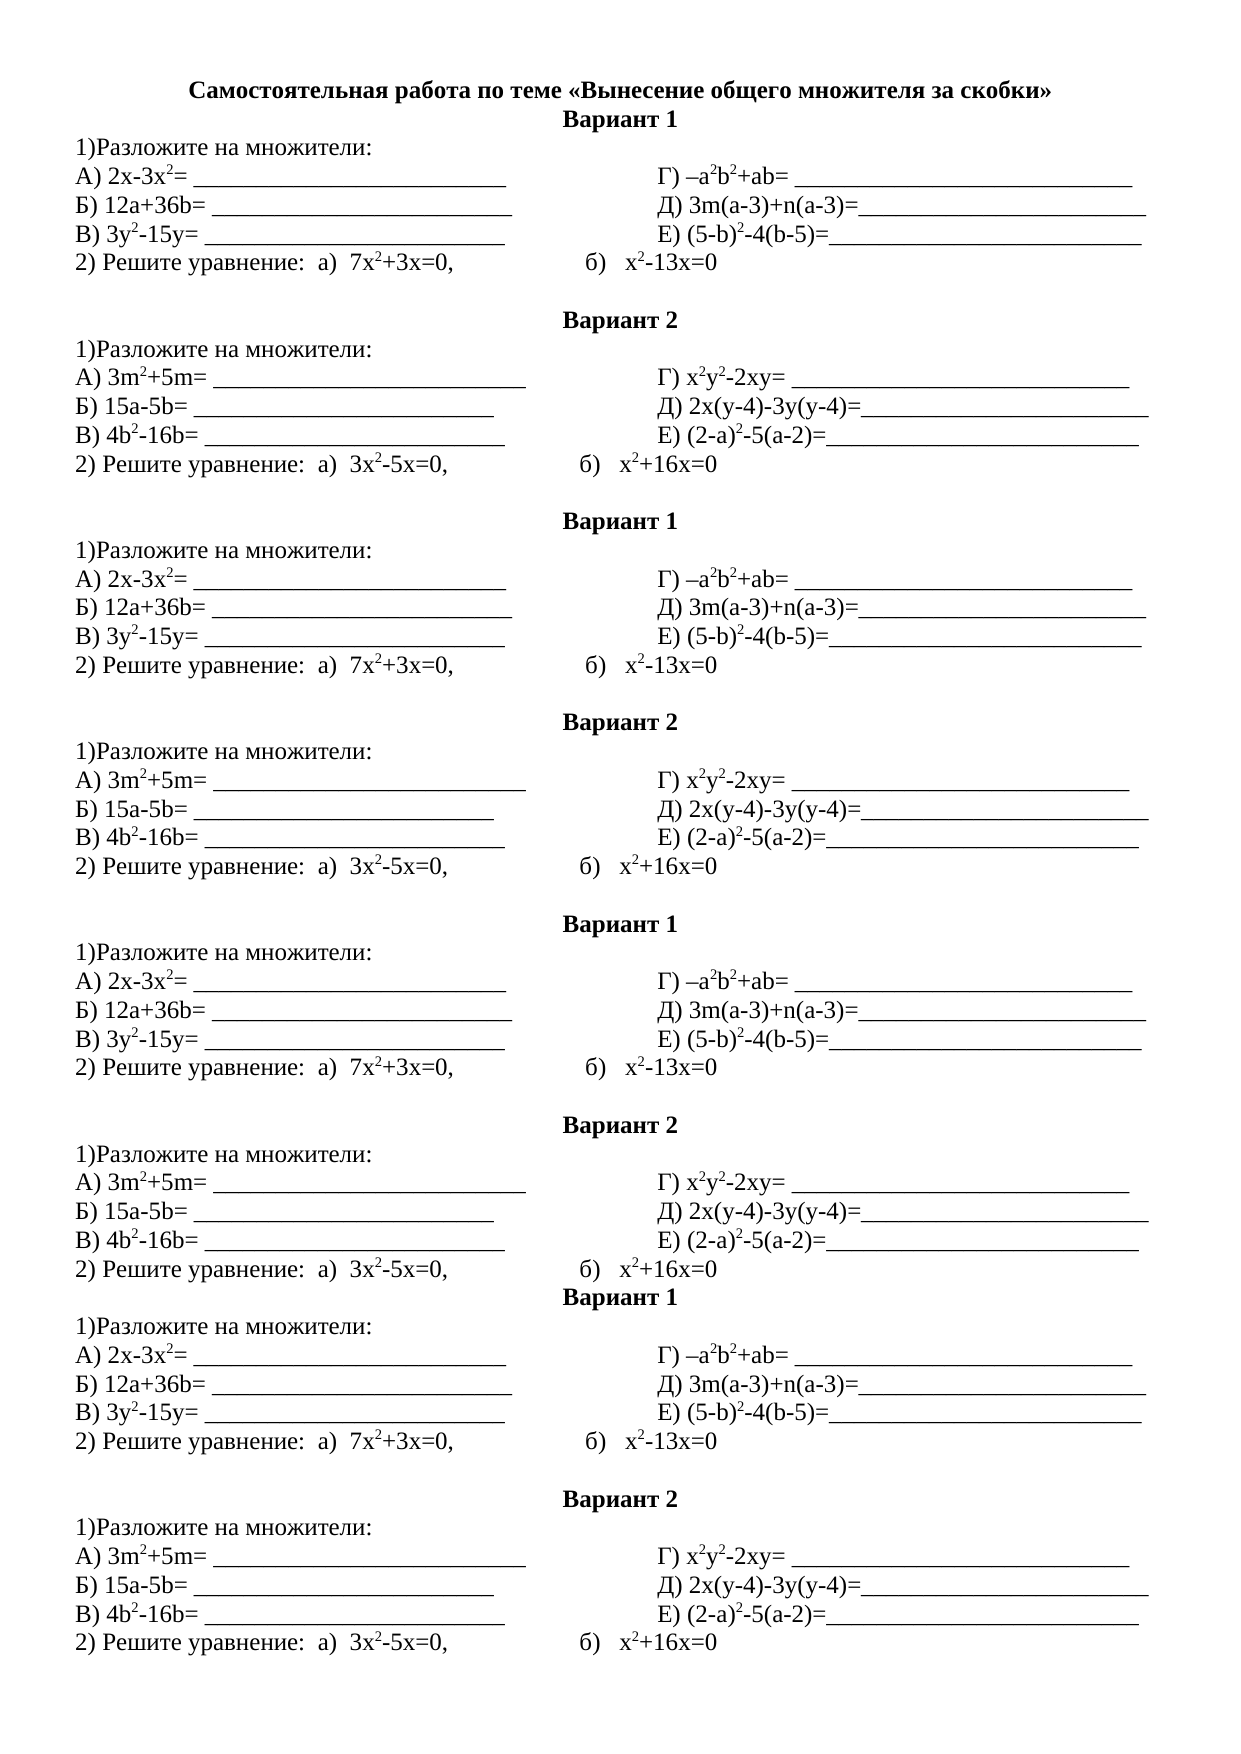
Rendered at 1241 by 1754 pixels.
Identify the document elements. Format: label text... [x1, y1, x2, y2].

text Е) (2-a)2-5(a-2)=_________________________ [657, 1599, 1165, 1627]
text Б) 15a-5b= ________________________ [75, 1196, 583, 1225]
text 1)Разложите на множители: [75, 736, 1165, 765]
text Г) –a2b2+ab= ___________________________ [657, 564, 1165, 592]
text Г) x2y2-2xy= ___________________________ [657, 362, 1165, 391]
text 1)Разложите на множители: [75, 937, 1165, 966]
text В) 4b2-16b= ________________________ [75, 822, 583, 851]
text В) 4b2-16b= ________________________ [75, 420, 583, 449]
text Е) (5-b)2-4(b-5)=_________________________ [657, 219, 1165, 247]
text В) 3y2-15y= ________________________ [75, 219, 583, 247]
text Б) 12a+36b= ________________________ [75, 1369, 583, 1397]
text Б) 12a+36b= ________________________ [75, 190, 583, 219]
text Г) x2y2-2xy= ___________________________ [657, 1167, 1165, 1196]
text Г) –a2b2+ab= ___________________________ [657, 966, 1165, 995]
text Г) –a2b2+ab= ___________________________ [657, 161, 1165, 190]
text Е) (5-b)2-4(b-5)=_________________________ [657, 1024, 1165, 1052]
text 1)Разложите на множители: [75, 1139, 1165, 1167]
text Б) 15a-5b= ________________________ [75, 1570, 583, 1599]
text 1)Разложите на множители: [75, 334, 1165, 362]
text Вариант 2 [75, 707, 1165, 736]
text 2) Решите уравнение: а) 7x2+3x=0, б) x2-13x=0 [75, 1052, 1165, 1081]
text 2) Решите уравнение: а) 3x2-5x=0, б) x2+16x=0 [75, 1254, 1165, 1282]
text 2) Решите уравнение: а) 7x2+3x=0, б) x2-13x=0 [75, 247, 1165, 276]
text Г) x2y2-2xy= ___________________________ [657, 1541, 1165, 1570]
text 1)Разложите на множители: [75, 132, 1165, 161]
text Вариант 1 [75, 909, 1165, 937]
text Вариант 1 [75, 104, 1165, 132]
text Б) 15a-5b= ________________________ [75, 391, 583, 420]
text Е) (5-b)2-4(b-5)=_________________________ [657, 621, 1165, 650]
text Б) 15a-5b= ________________________ [75, 794, 583, 822]
text Г) x2y2-2xy= ___________________________ [657, 765, 1165, 794]
text Д) 3m(a-3)+n(a-3)=_______________________ [657, 995, 1165, 1024]
text Д) 2x(y-4)-3y(y-4)=_______________________ [657, 794, 1165, 822]
text Д) 3m(a-3)+n(a-3)=_______________________ [657, 592, 1165, 621]
text Вариант 2 [75, 1484, 1165, 1512]
text Д) 2x(y-4)-3y(y-4)=_______________________ [657, 1196, 1165, 1225]
text А) 3m2+5m= _________________________ [75, 1541, 583, 1570]
text А) 2x-3x2= _________________________ [75, 966, 583, 995]
text А) 2x-3x2= _________________________ [75, 564, 583, 592]
text Б) 12a+36b= ________________________ [75, 995, 583, 1024]
text А) 3m2+5m= _________________________ [75, 765, 583, 794]
text В) 3y2-15y= ________________________ [75, 1024, 583, 1052]
text Вариант 1 [75, 1282, 1165, 1311]
text Вариант 2 [75, 1110, 1165, 1139]
text А) 2x-3x2= _________________________ [75, 1340, 583, 1369]
text 1)Разложите на множители: [75, 1512, 1165, 1541]
text Вариант 1 [75, 506, 1165, 535]
text 1)Разложите на множители: [75, 535, 1165, 564]
text Б) 12a+36b= ________________________ [75, 592, 583, 621]
text А) 3m2+5m= _________________________ [75, 1167, 583, 1196]
text В) 3y2-15y= ________________________ [75, 621, 583, 650]
text Вариант 2 [75, 305, 1165, 334]
text Д) 3m(a-3)+n(a-3)=_______________________ [657, 190, 1165, 219]
text Самостоятельная работа по теме «Вынесение общего множителя за скобки» [75, 75, 1165, 104]
text 2) Решите уравнение: а) 3x2-5x=0, б) x2+16x=0 [75, 449, 1165, 477]
text Д) 3m(a-3)+n(a-3)=_______________________ [657, 1369, 1165, 1397]
text Е) (2-a)2-5(a-2)=_________________________ [657, 420, 1165, 449]
text Г) –a2b2+ab= ___________________________ [657, 1340, 1165, 1369]
text Д) 2x(y-4)-3y(y-4)=_______________________ [657, 1570, 1165, 1599]
text В) 3y2-15y= ________________________ [75, 1397, 583, 1426]
text 2) Решите уравнение: а) 3x2-5x=0, б) x2+16x=0 [75, 851, 1165, 880]
text 2) Решите уравнение: а) 3x2-5x=0, б) x2+16x=0 [75, 1627, 1165, 1656]
text 1)Разложите на множители: [75, 1311, 1165, 1340]
text 2) Решите уравнение: а) 7x2+3x=0, б) x2-13x=0 [75, 650, 1165, 679]
text Д) 2x(y-4)-3y(y-4)=_______________________ [657, 391, 1165, 420]
text В) 4b2-16b= ________________________ [75, 1225, 583, 1254]
text Е) (2-a)2-5(a-2)=_________________________ [657, 822, 1165, 851]
text А) 2x-3x2= _________________________ [75, 161, 583, 190]
text Е) (5-b)2-4(b-5)=_________________________ [657, 1397, 1165, 1426]
text Е) (2-a)2-5(a-2)=_________________________ [657, 1225, 1165, 1254]
text А) 3m2+5m= _________________________ [75, 362, 583, 391]
text 2) Решите уравнение: а) 7x2+3x=0, б) x2-13x=0 [75, 1426, 1165, 1455]
text В) 4b2-16b= ________________________ [75, 1599, 583, 1627]
